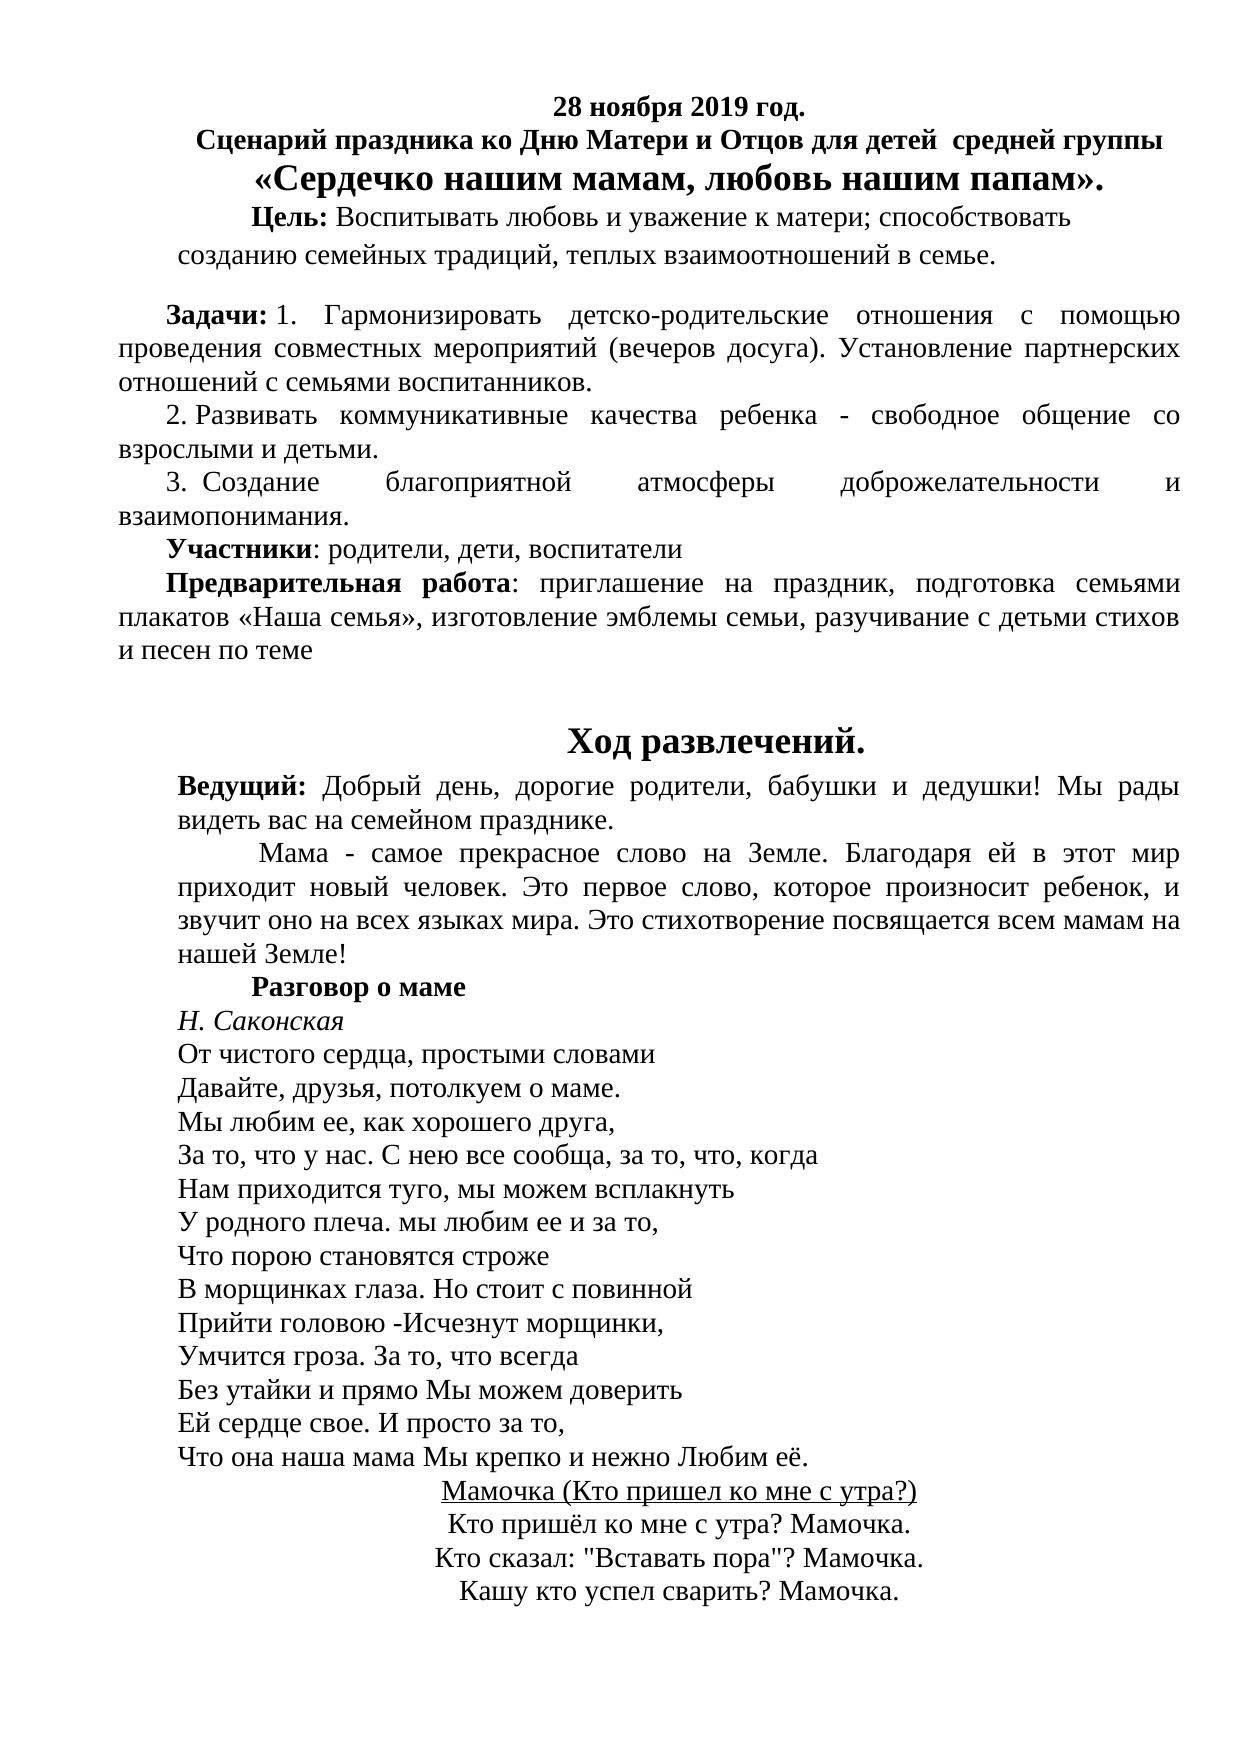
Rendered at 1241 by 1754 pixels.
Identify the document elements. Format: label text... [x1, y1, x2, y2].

text Ведущий: Добрый день, дорогие родители, бабушки и дедушки! Мы рады видеть вас на семейном празднике. [177, 768, 1181, 835]
text 2. Развивать коммуникативные качества ребенка - свободное общение со взрослыми и детьми. [118, 397, 1181, 464]
text Участники: родители, дети, воспитатели [118, 532, 1181, 565]
text Разговор о маме [177, 969, 1181, 1003]
text Мама - самое прекрасное слово на Земле. Благодаря ей в этот мир приходит новый человек. Это первое слово, которое произносит ребенок, и звучит оно на всех языках мира. Это стихотворение посвящается всем мамам на нашей Земле! [177, 835, 1181, 969]
text Что она наша мама Мы крепко и нежно Любим её. [177, 1439, 1181, 1473]
text 28 ноября 2019 год. [177, 89, 1181, 122]
text Предварительная работа: приглашение на праздник, подготовка семьями плакатов «Наша семья», изготовление эмблемы семьи, разучивание с детьми стихов и песен по теме [118, 565, 1181, 666]
text Цель: Воспитывать любовь и уважение к матери; способствовать созданию семейных традиций, теплых взаимоотношений в семье. [177, 199, 1181, 271]
text «Сердечко нашим мамам, любовь нашим папам». [177, 156, 1181, 199]
text От чистого сердца, простыми словами Давайте, друзья, потолкуем о маме. [177, 1037, 1181, 1104]
text 3. Создание благоприятной атмосферы доброжелательности и взаимопонимания. [118, 464, 1181, 532]
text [177, 1506, 1181, 1607]
text Н. Саконская [177, 1003, 1181, 1037]
text Задачи: 1. Гармонизировать детско-родительские отношения с помощью проведения совместных мероприятий (вечеров досуга). Установление партнерских отношений с семьями воспитанников. [118, 297, 1181, 397]
text Ход развлечений. [177, 719, 1181, 762]
text Мамочка (Кто пришел ко мне с утра?) [177, 1473, 1181, 1506]
text Мы любим ее, как хорошего друга, За то, что у нас. С нею все сообща, за то, что, когда Нам приходится туго, мы можем всплакнуть У родного плеча. мы любим ее и за то, Что порою становятся строже В морщинках глаза. Но стоит с повинной Прийти головою -Исчезнут морщинки, Умчится гроза. За то, что всегда Без утайки и прямо Мы можем доверить Ей сердце свое. И просто за то, [177, 1104, 1181, 1439]
text Сценарий праздника ко Дню Матери и Отцов для детей средней группы [177, 122, 1181, 156]
